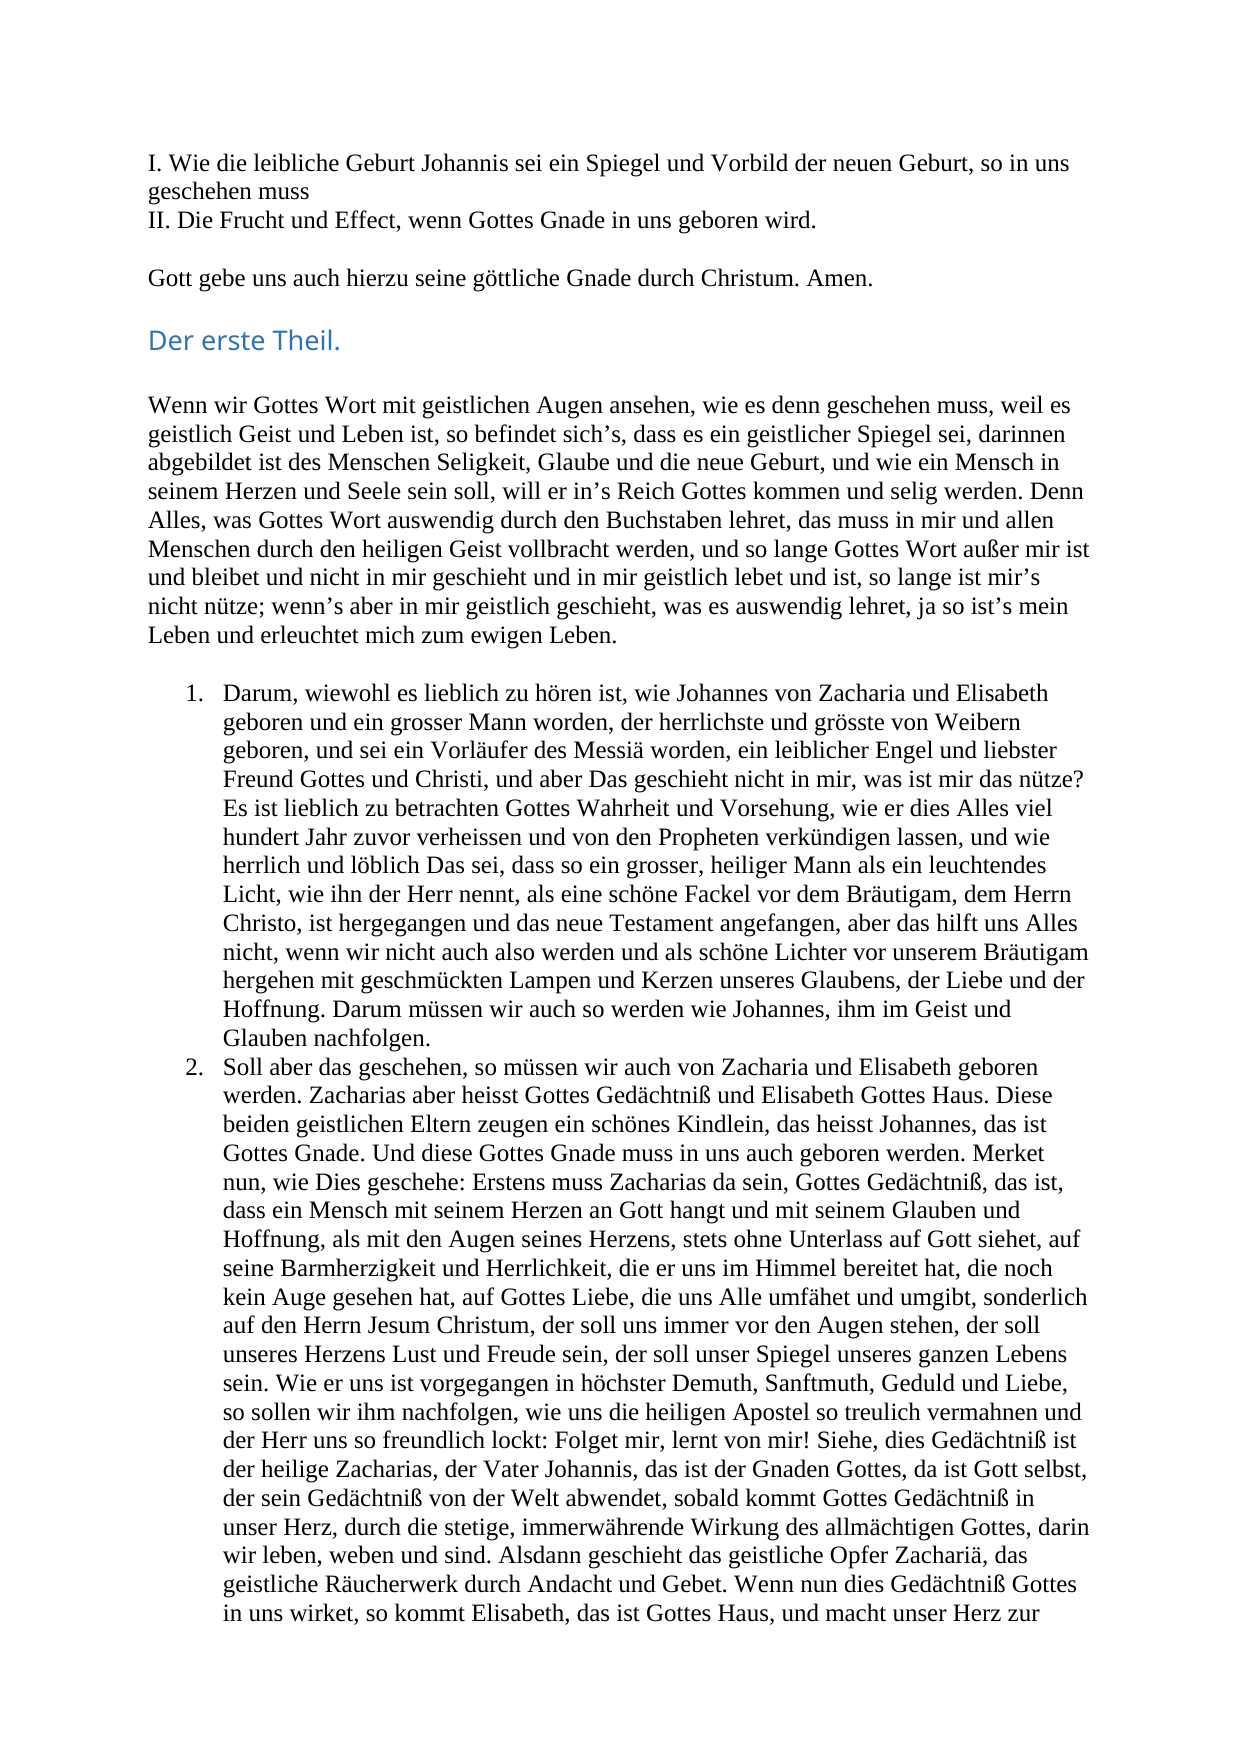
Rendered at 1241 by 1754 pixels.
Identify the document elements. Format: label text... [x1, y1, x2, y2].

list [185, 1052, 1093, 1627]
subtitle Der erste Theil. [148, 321, 1093, 358]
text I. Wie die leibliche Geburt Johannis sei ein Spiegel und Vorbild der neuen Geburt, so in uns geschehen muss II. Die Frucht und Effect, wenn Gottes Gnade in uns geboren wird. [148, 148, 1093, 234]
text Gott gebe uns auch hierzu seine göttliche Gnade durch Christum. Amen. [148, 263, 1093, 292]
text Wenn wir Gottes Wort mit geistlichen Augen ansehen, wie es denn geschehen muss, weil es geistlich Geist und Leben ist, so befindet sich’s, dass es ein geistlicher Spiegel sei, darinnen abgebildet ist des Menschen Seligkeit, Glaube und die neue Geburt, und wie ein Mensch in seinem Herzen und Seele sein soll, will er in’s Reich Gottes kommen und selig werden. Denn Alles, was Gottes Wort auswendig durch den Buchstaben lehret, das muss in mir und allen Menschen durch den heiligen Geist vollbracht werden, und so lange Gottes Wort außer mir ist und bleibet und nicht in mir geschieht und in mir geistlich lebet und ist, so lange ist mir’s nicht nütze; wenn’s aber in mir geistlich geschieht, was es auswendig lehret, ja so ist’s mein Leben und erleuchtet mich zum ewigen Leben. [148, 390, 1093, 649]
list Darum, wiewohl es lieblich zu hören ist, wie Johannes von Zacharia und Elisabeth geboren und ein grosser Mann worden, der herrlichste und grösste von Weibern geboren, und sei ein Vorläufer des Messiä worden, ein leiblicher Engel und liebster Freund Gottes und Christi, und aber Das geschieht nicht in mir, was ist mir das nütze? Es ist lieblich zu betrachten Gottes Wahrheit und Vorsehung, wie er dies Alles viel hundert Jahr zuvor verheissen und von den Propheten verkündigen lassen, und wie herrlich und löblich Das sei, dass so ein grosser, heiliger Mann als ein leuchtendes Licht, wie ihn der Herr nennt, als eine schöne Fackel vor dem Bräutigam, dem Herrn Christo, ist hergegangen und das neue Testament angefangen, aber das hilft uns Alles nicht, wenn wir nicht auch also werden und als schöne Lichter vor unserem Bräutigam hergehen mit geschmückten Lampen und Kerzen unseres Glaubens, der Liebe und der Hoffnung. Darum müssen wir auch so werden wie Johannes, ihm im Geist und Glauben nachfolgen. [185, 678, 1093, 1052]
